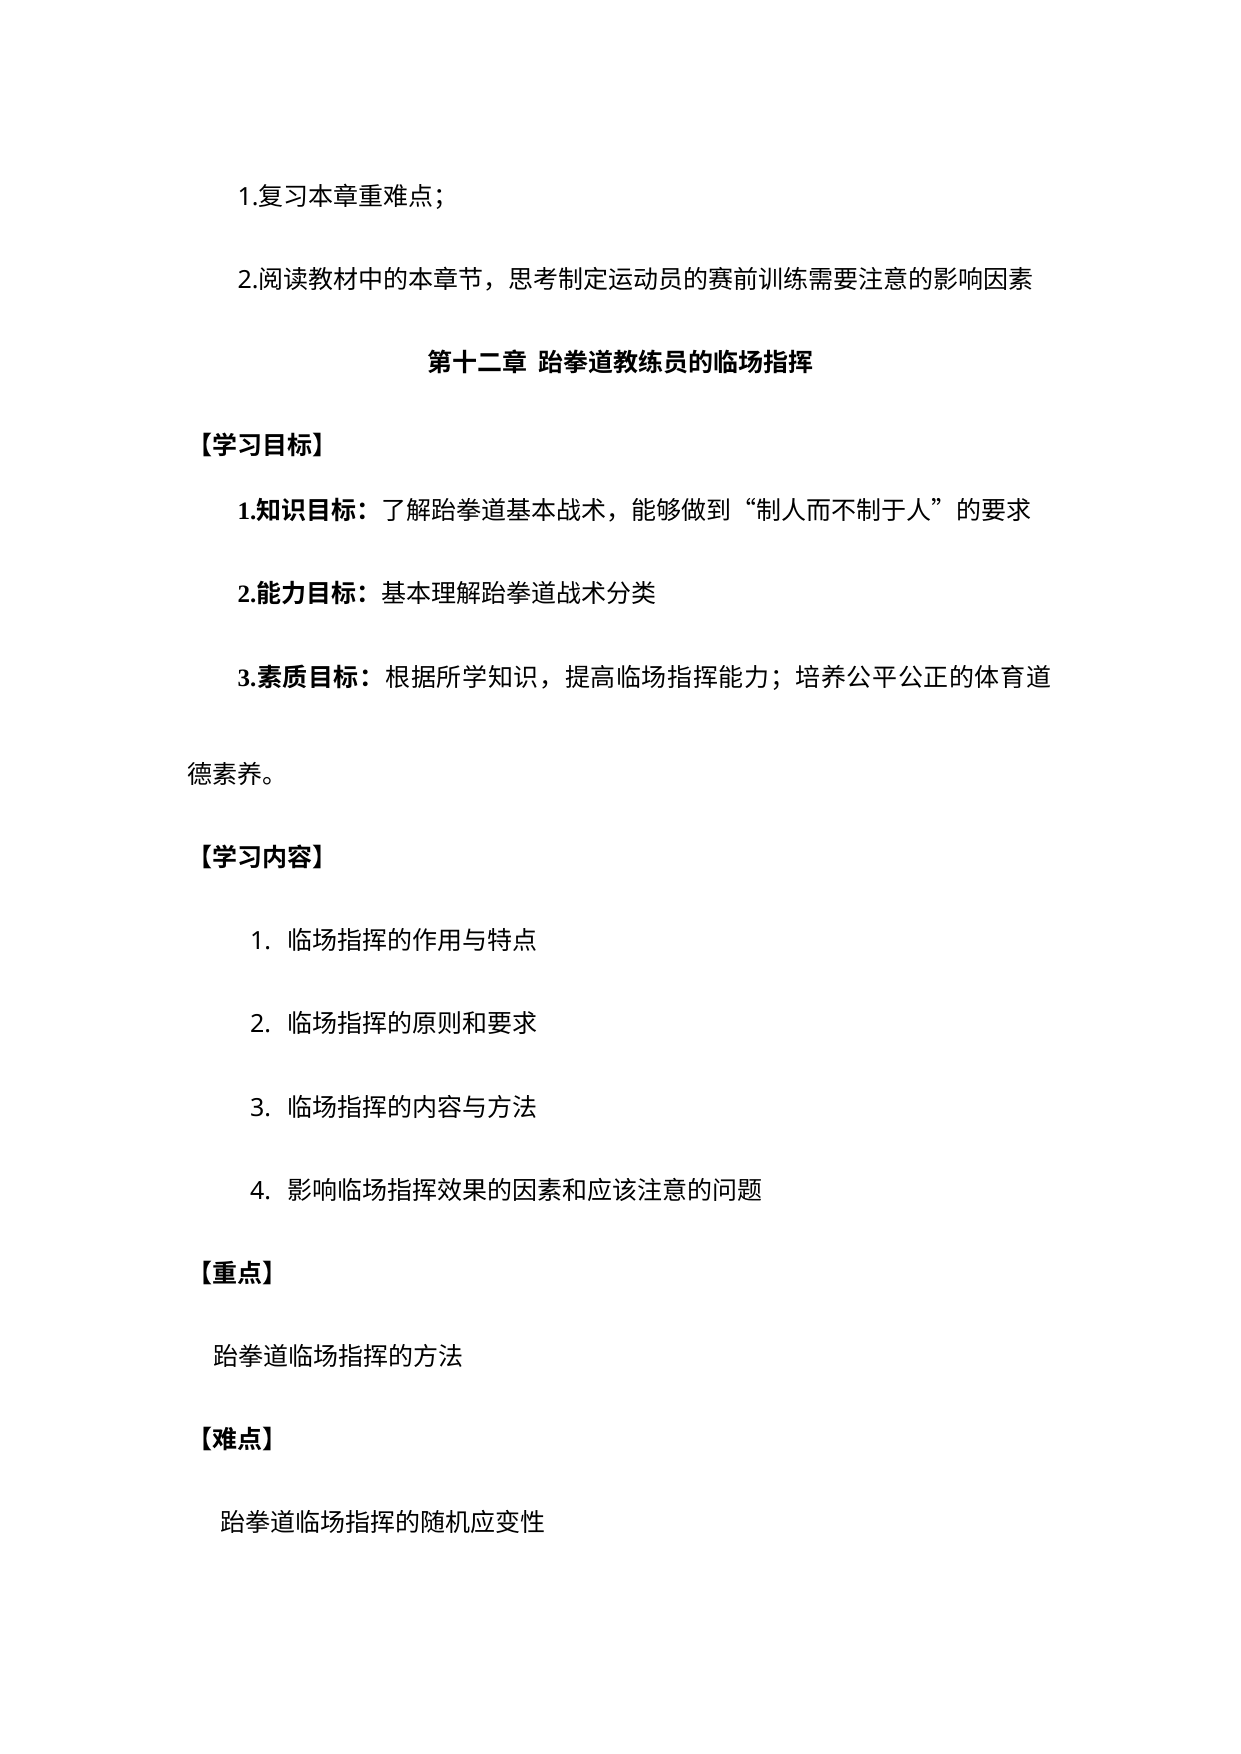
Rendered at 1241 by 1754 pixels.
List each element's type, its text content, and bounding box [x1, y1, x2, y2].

text 3.素质目标：根据所学知识，提高临场指挥能力；培养公平公正的体育道德素养。 [187, 643, 1053, 805]
list 临场指挥的内容与方法 [250, 1073, 1053, 1138]
text 【学习目标】 [187, 411, 1053, 476]
text 2.阅读教材中的本章节，思考制定运动员的赛前训练需要注意的影响因素 [237, 245, 1053, 310]
text 第十二章 跆拳道教练员的临场指挥 [187, 328, 1053, 393]
text 1.复习本章重难点； [187, 162, 1053, 227]
text 2.能力目标：基本理解跆拳道战术分类 [187, 559, 1053, 624]
text 【学习内容】 [187, 823, 1053, 888]
list 影响临场指挥效果的因素和应该注意的问题 [250, 1156, 1053, 1221]
text 跆拳道临场指挥的方法 [187, 1322, 1053, 1387]
list 临场指挥的原则和要求 [250, 989, 1053, 1054]
text 跆拳道临场指挥的随机应变性 [187, 1488, 1053, 1553]
text 【难点】 [187, 1405, 1053, 1470]
text 1.知识目标：了解跆拳道基本战术，能够做到“制人而不制于人”的要求 [187, 476, 1053, 541]
text 【重点】 [187, 1239, 1053, 1304]
list 临场指挥的作用与特点 [250, 906, 1053, 971]
